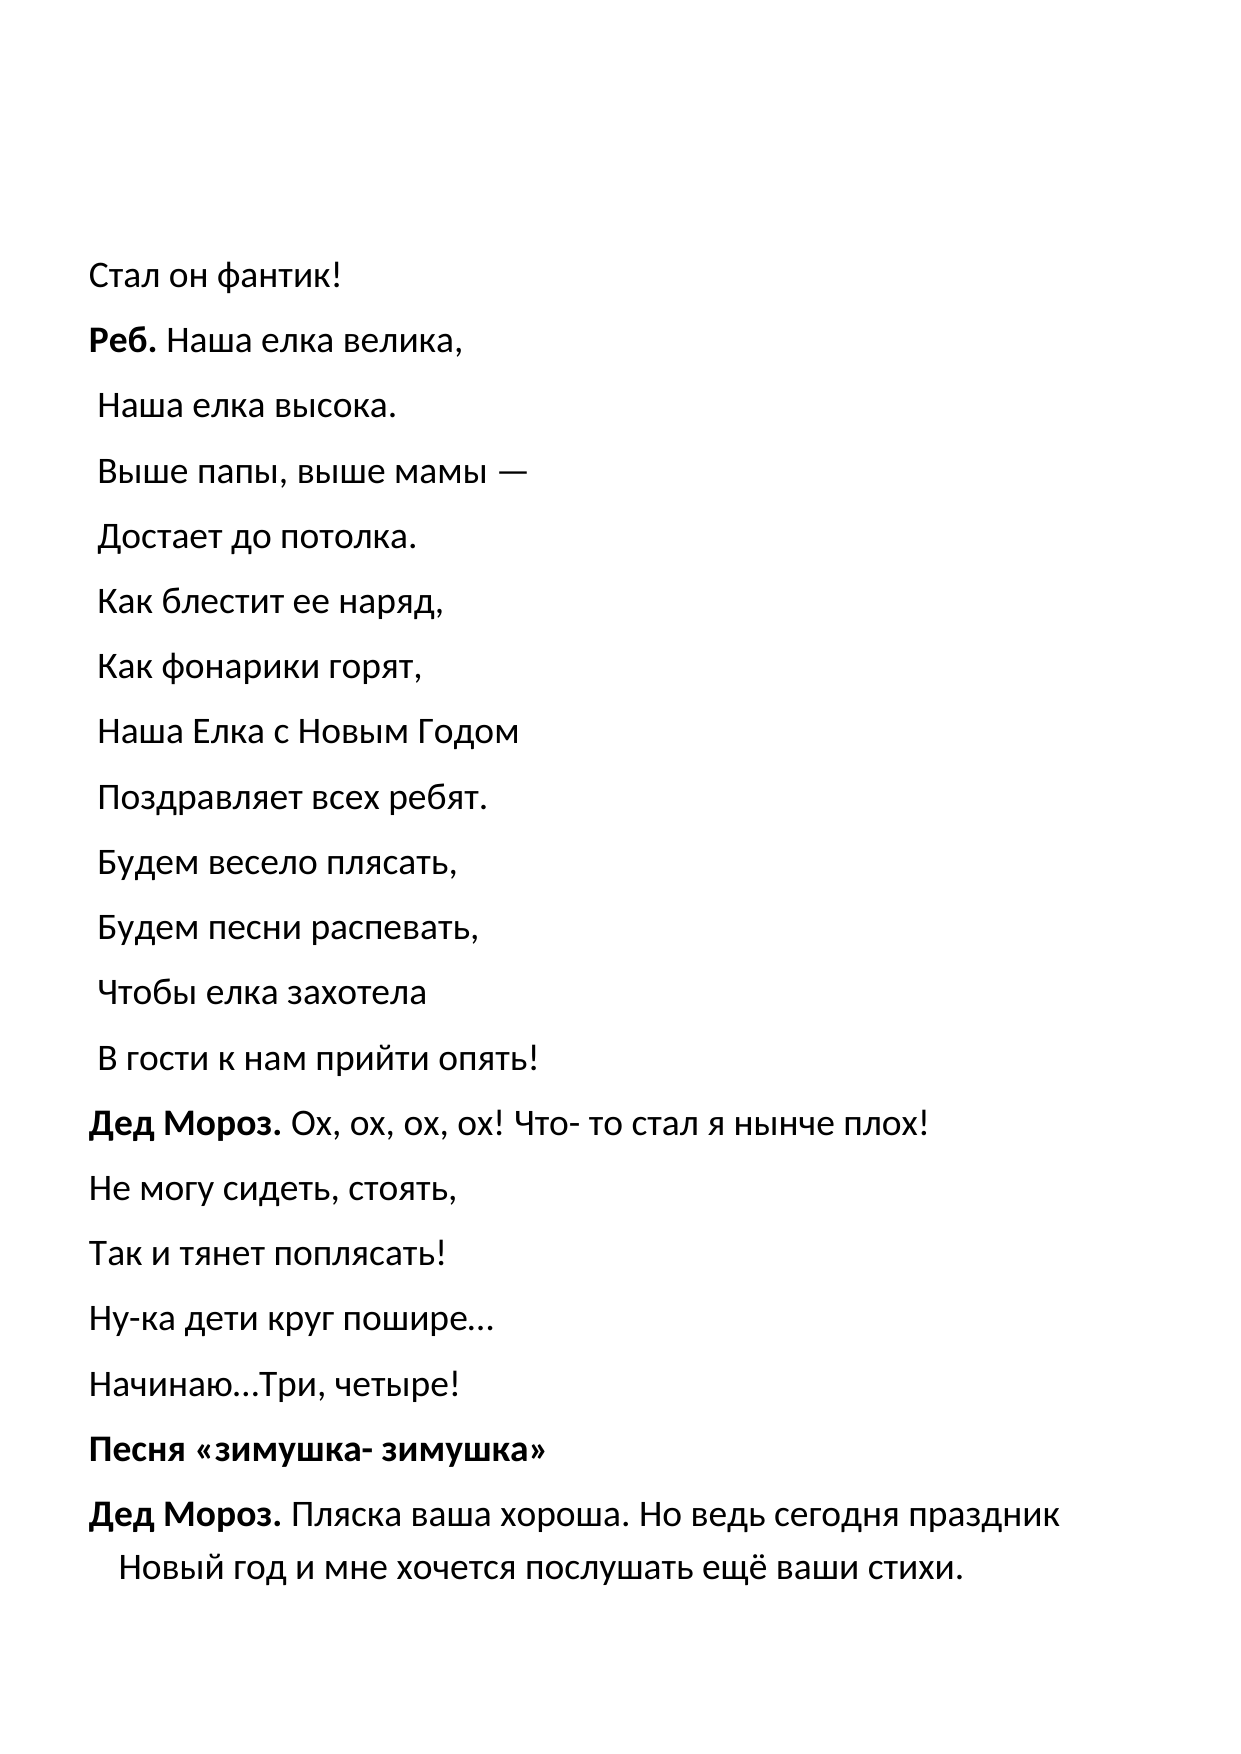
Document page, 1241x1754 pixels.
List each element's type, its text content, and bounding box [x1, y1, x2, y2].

text Так и тянет поплясать! [89, 1229, 1152, 1275]
text Чтобы елка захотела [89, 968, 1152, 1014]
text Наша елка высока. [89, 381, 1152, 427]
text Как блестит ее наряд, [89, 577, 1152, 623]
text Песня «зимушка- зимушка» [89, 1425, 1152, 1471]
text Дед Мороз. Пляска ваша хороша. Но ведь сегодня праздник Новый год и мне хочется послушать ещё ваши стихи. [89, 1490, 1152, 1588]
text Наша Елка с Новым Годом [89, 707, 1152, 753]
text Как фонарики горят, [89, 642, 1152, 688]
text Ну-ка дети круг пошире… [89, 1294, 1152, 1340]
text Будем весело плясать, [89, 838, 1152, 884]
text Выше папы, выше мамы — [89, 447, 1152, 492]
text Реб. Наша елка велика, [89, 316, 1152, 362]
text Достает до потолка. [89, 512, 1152, 558]
text Начинаю…Три, четыре! [89, 1359, 1152, 1405]
text Не могу сидеть, стоять, [89, 1164, 1152, 1210]
text Дед Мороз. Ох, ох, ох, ох! Что- то стал я нынче плох! [89, 1099, 1152, 1144]
text Будем песни распевать, [89, 903, 1152, 949]
text Стал он фантик! [89, 251, 1152, 297]
text Поздравляет всех ребят. [89, 773, 1152, 818]
text В гости к нам прийти опять! [89, 1033, 1152, 1079]
